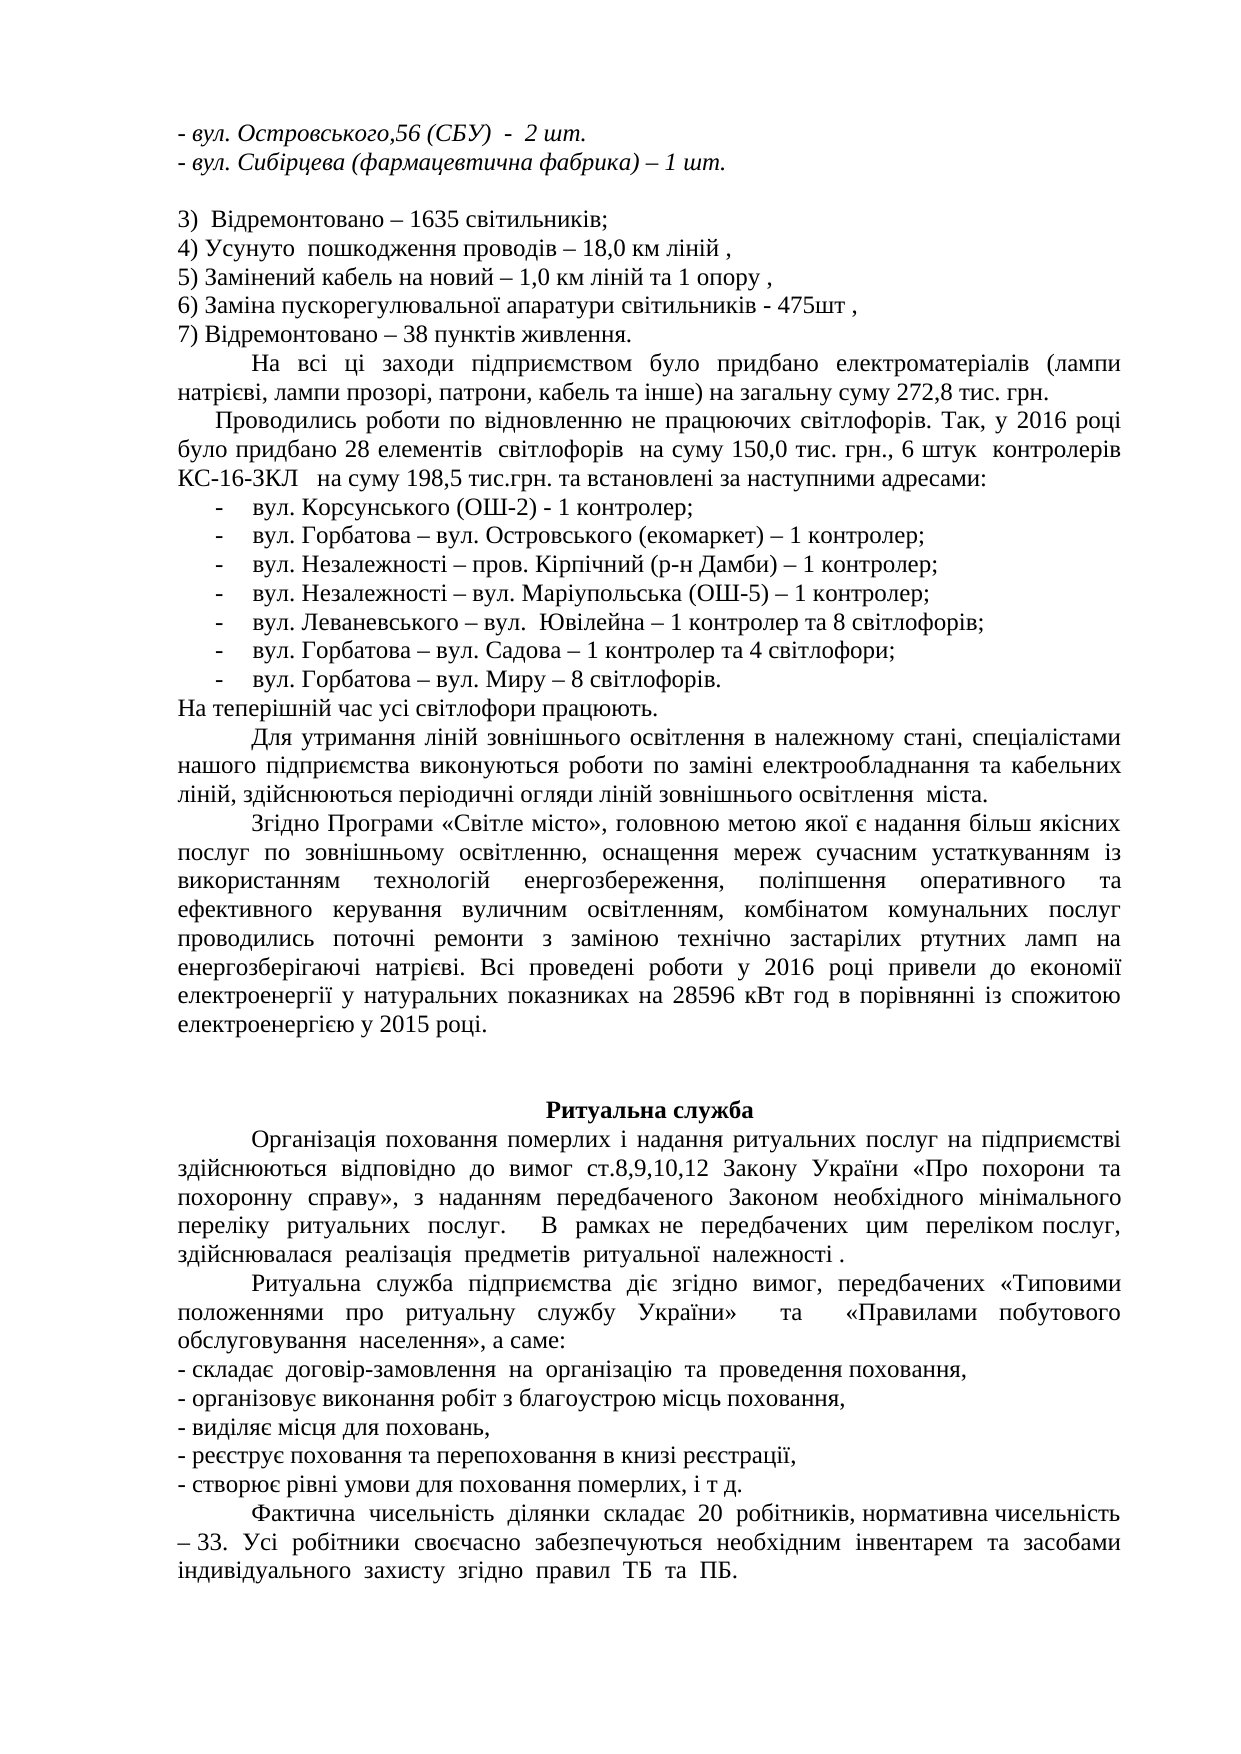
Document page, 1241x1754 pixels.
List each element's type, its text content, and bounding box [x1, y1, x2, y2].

text - складає договір-замовлення на організацію та проведення поховання, [177, 1354, 1122, 1383]
text Ритуальна служба [177, 1096, 1122, 1124]
text - виділяє місця для поховань, [177, 1412, 1122, 1441]
text - вул. Сибірцева (фармацевтична фабрика) – 1 шт. [177, 147, 1122, 176]
list вул. Горбатова – вул. Островського (екомаркет) – 1 контролер; [215, 521, 1122, 549]
text 3) Відремонтовано – 1635 світильників; [177, 204, 1122, 233]
text Проводились роботи по відновленню не працюючих світлофорів. Так, у 2016 році було придбано 28 елементів світлофорів на суму 150,0 тис. грн., 6 штук контролерів КС-16-ЗКЛ на суму 198,5 тис.грн. та встановлені за наступними адресами: [177, 406, 1122, 492]
text Згідно Програми «Світле місто», головною метою якої є надання більш якісних послуг по зовнішньому освітленню, оснащення мереж сучасним устаткуванням із використанням технологій енергозбереження, поліпшення оперативного та ефективного керування вуличним освітленням, комбінатом комунальних послуг проводились поточні ремонти з заміною технічно застарілих ртутних ламп на енергозберігаючі натрієві. Всі проведені роботи у 2016 році привели до економії електроенергії у натуральних показниках на 28596 кВт год в порівнянні із спожитою електроенергією у 2015 році. [177, 808, 1122, 1038]
text На всі ці заходи підприємством було придбано електроматеріалів (лампи натрієві, лампи прозорі, патрони, кабель та інше) на загальну суму 272,8 тис. грн. [177, 348, 1122, 406]
text - реєструє поховання та перепоховання в книзі реєстрації, [177, 1441, 1122, 1469]
text Організація поховання померлих і надання ритуальних послуг на підприємстві здійснюються відповідно до вимог ст.8,9,10,12 Закону України «Про похорони та похоронну справу», з наданням передбаченого Законом необхідного мінімального переліку ритуальних послуг. В рамках не передбачених цим переліком послуг, здійснювалася реалізація предметів ритуальної належності . [177, 1124, 1122, 1268]
text 6) Заміна пускорегулювальної апаратури світильників - 475шт , [177, 291, 1122, 319]
text - створює рівні умови для поховання померлих, і т д. [177, 1469, 1122, 1498]
list вул. Горбатова – вул. Миру – 8 світлофорів. [215, 664, 1122, 693]
text На теперішній час усі світлофори працюють. [177, 693, 1122, 722]
text 7) Відремонтовано – 38 пунктів живлення. [177, 319, 1122, 348]
text - організовує виконання робіт з благоустрою місць поховання, [177, 1383, 1122, 1412]
text - вул. Островського,56 (СБУ) - 2 шт. [177, 118, 1122, 147]
text Фактична чисельність ділянки складає 20 робітників, нормативна чисельність – 33. Усі робітники своєчасно забезпечуються необхідним інвентарем та засобами індивідуального захисту згідно правил ТБ та ПБ. [177, 1498, 1122, 1584]
text Ритуальна служба підприємства діє згідно вимог, передбачених «Типовими положеннями про ритуальну службу України» та «Правилами побутового обслуговування населення», а саме: [177, 1268, 1122, 1354]
list вул. Корсунського (ОШ-2) - 1 контролер; [215, 492, 1122, 521]
list вул. Незалежності – вул. Маріупольська (ОШ-5) – 1 контролер; [215, 578, 1122, 607]
text 4) Усунуто пошкодження проводів – 18,0 км ліній , [177, 233, 1122, 262]
list вул. Незалежності – пров. Кірпічний (р-н Дамби) – 1 контролер; [215, 549, 1122, 578]
text 5) Замінений кабель на новий – 1,0 км ліній та 1 опору , [177, 262, 1122, 291]
text Для утримання ліній зовнішнього освітлення в належному стані, спеціалістами нашого підприємства виконуються роботи по заміні електрообладнання та кабельних ліній, здійснюються періодичні огляди ліній зовнішнього освітлення міста. [177, 722, 1122, 808]
list вул. Леваневського – вул. Ювілейна – 1 контролер та 8 світлофорів; [215, 607, 1122, 636]
list вул. Горбатова – вул. Садова – 1 контролер та 4 світлофори; [215, 636, 1122, 664]
